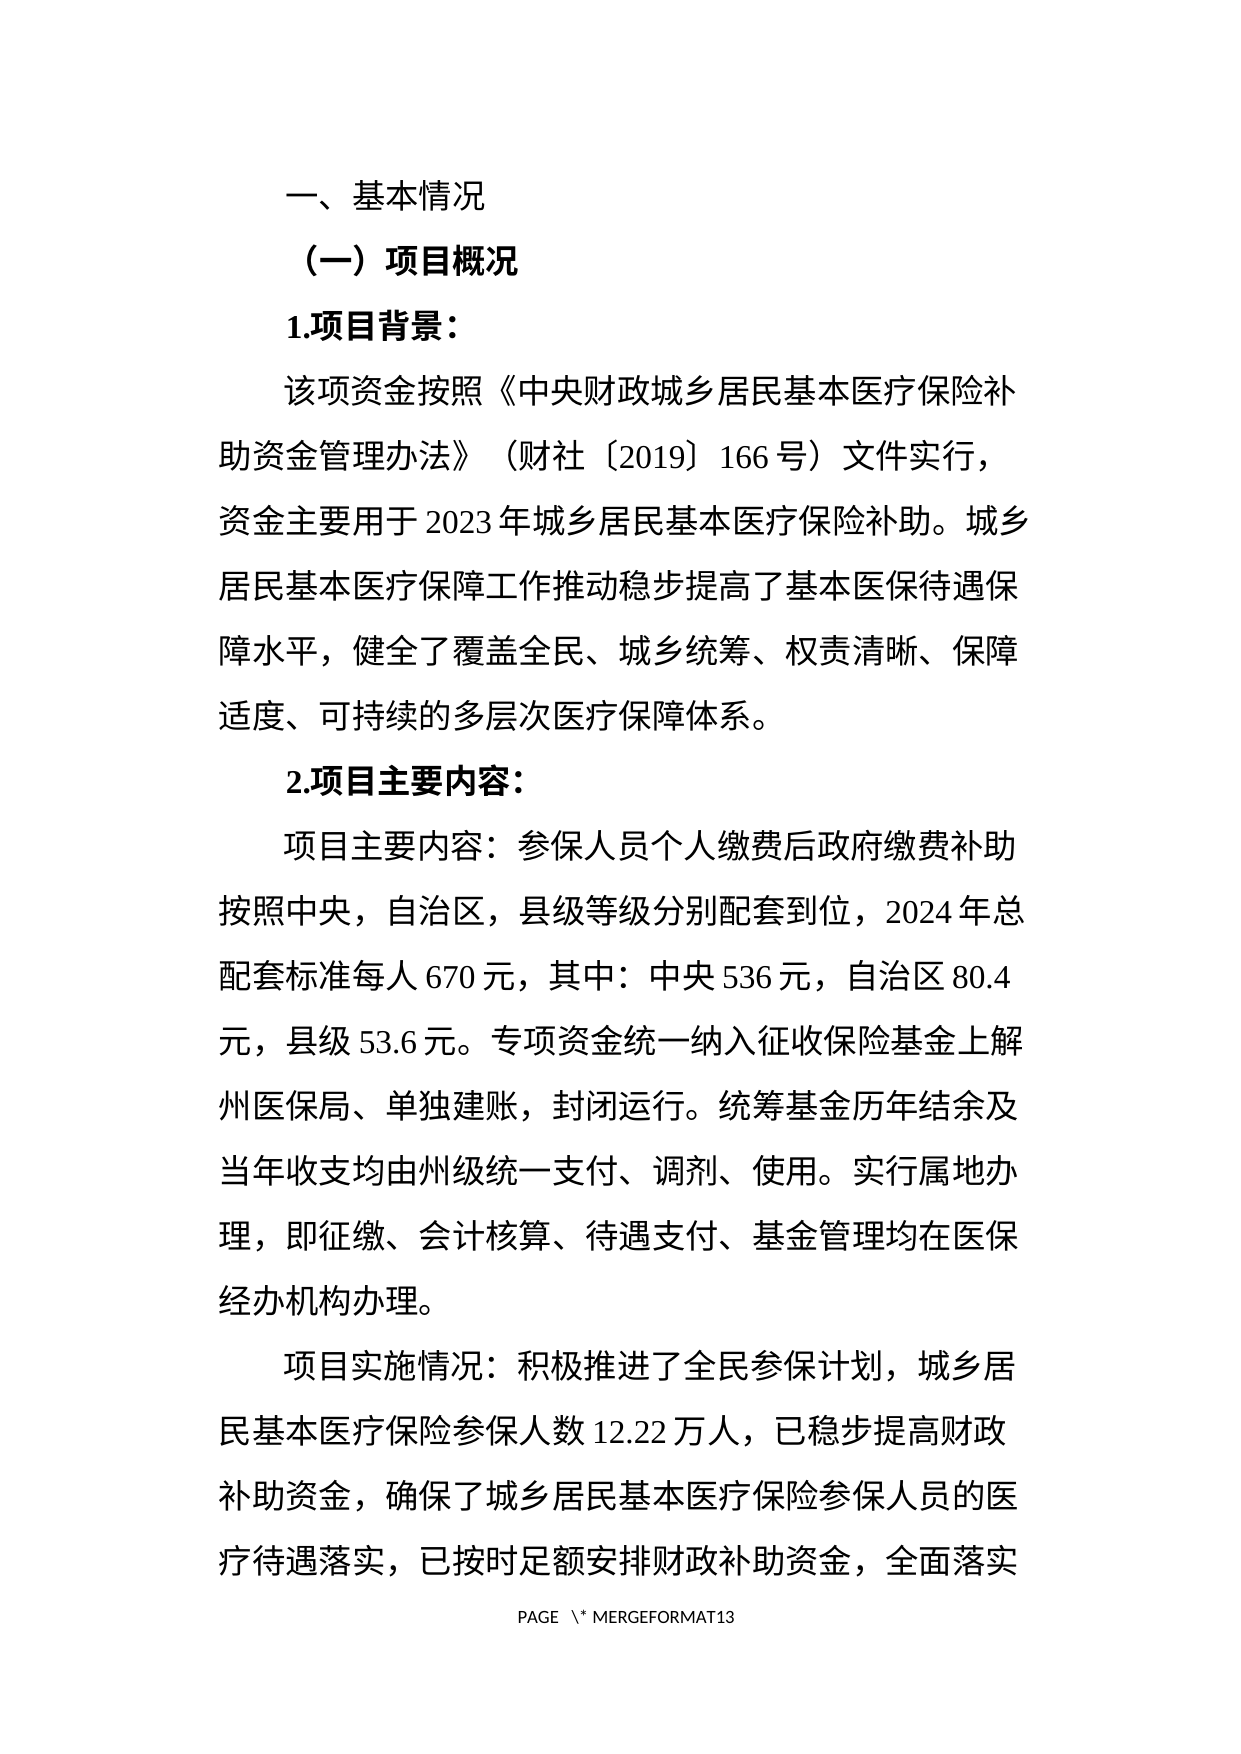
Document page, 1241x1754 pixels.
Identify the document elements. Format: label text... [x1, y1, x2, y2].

text 该项资金按照《中央财政城乡居民基本医疗保险补助资金管理办法》（财社〔2019〕166号）文件实行，资金主要用于2023年城乡居民基本医疗保险补助。城乡居民基本医疗保障工作推动稳步提高了基本医保待遇保障水平，健全了覆盖全民、城乡统筹、权责清晰、保障适度、可持续的多层次医疗保障体系。 [218, 357, 1033, 747]
text 1.项目背景： [218, 292, 1033, 357]
text 一、基本情况 [218, 162, 1033, 227]
text 2.项目主要内容： [218, 747, 1033, 812]
text （一）项目概况 [218, 227, 1033, 292]
text 项目主要内容：参保人员个人缴费后政府缴费补助按照中央，自治区，县级等级分别配套到位，2024年总配套标准每人670元，其中：中央536元，自治区80.4元，县级53.6元。专项资金统一纳入征收保险基金上解州医保局、单独建账，封闭运行。统筹基金历年结余及当年收支均由州级统一支付、调剂、使用。实行属地办理，即征缴、会计核算、待遇支付、基金管理均在医保经办机构办理。 [218, 812, 1033, 1332]
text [218, 1332, 1033, 1592]
